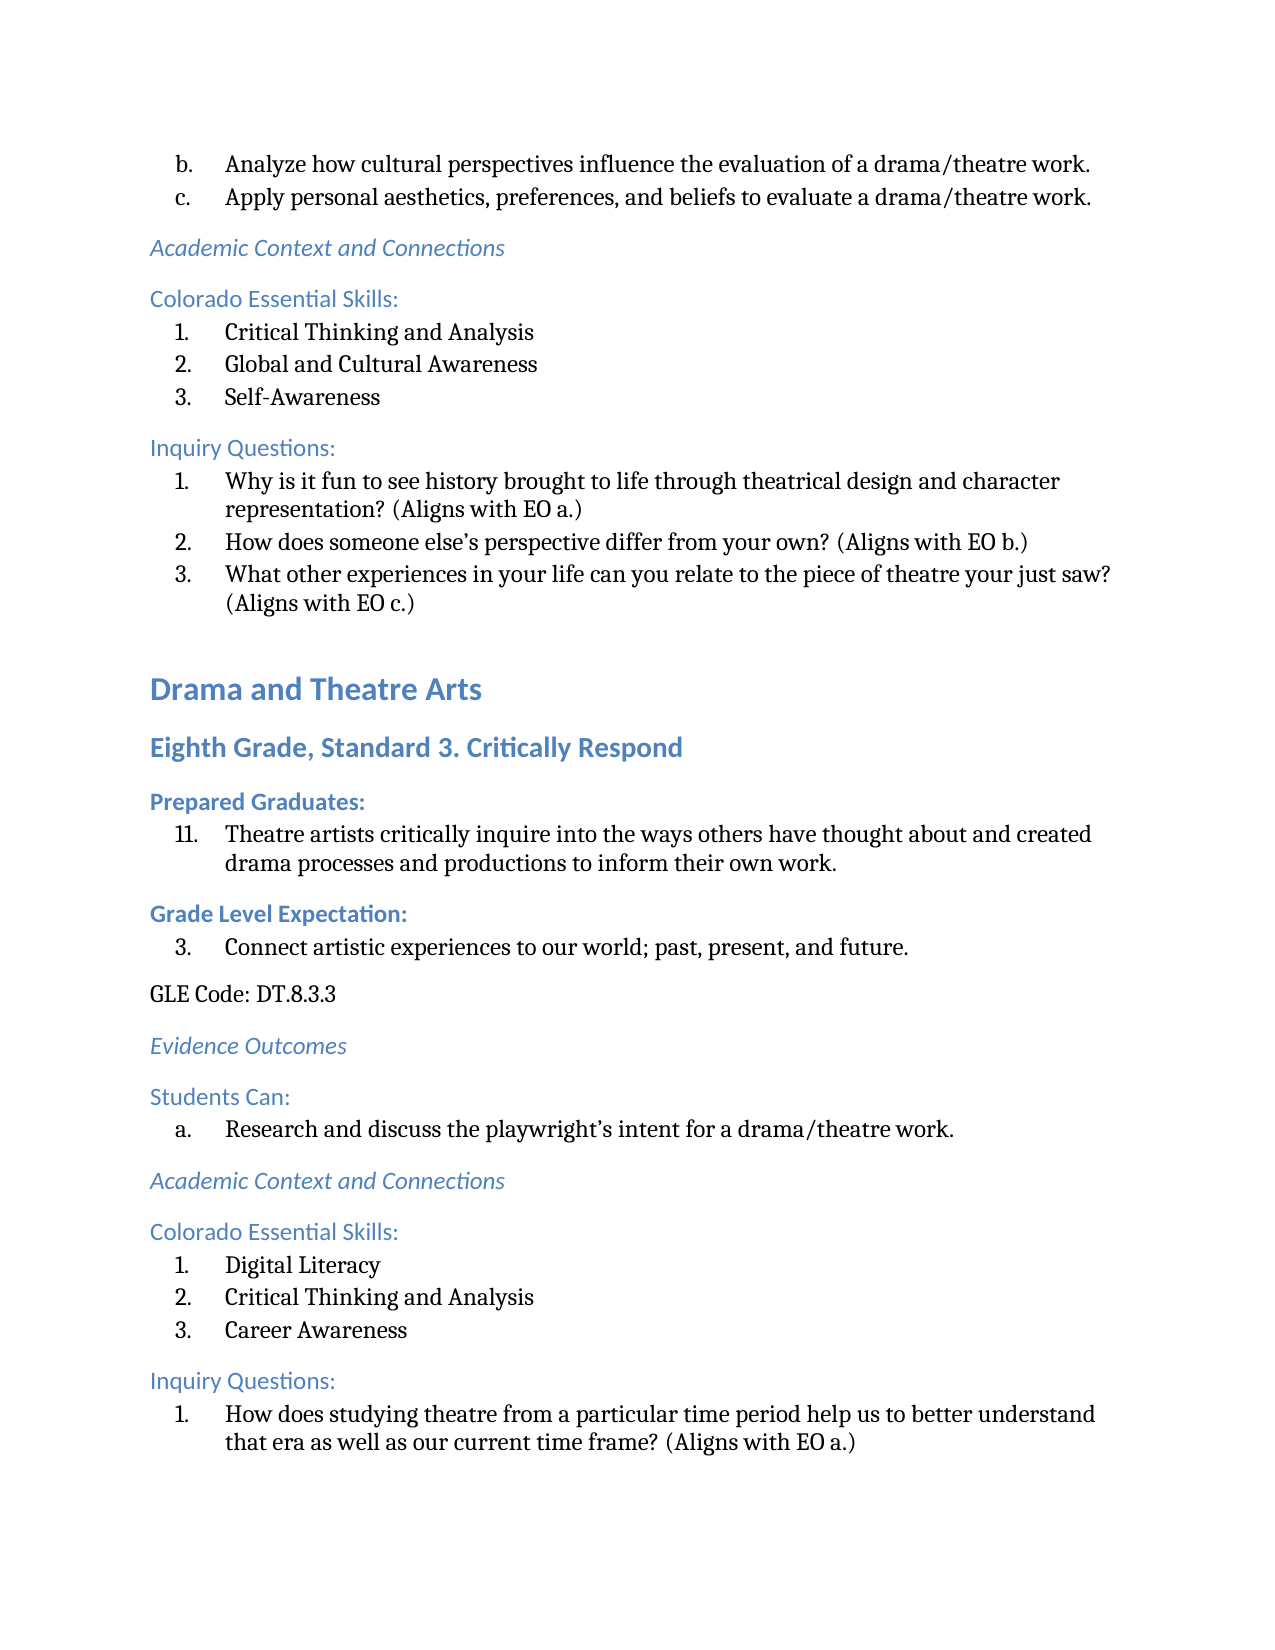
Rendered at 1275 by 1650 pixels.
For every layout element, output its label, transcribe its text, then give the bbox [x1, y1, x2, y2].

subtitle Evidence Outcomes [150, 1030, 1125, 1060]
subtitle Colorado Essential Skills: [150, 1216, 1125, 1247]
list Research and discuss the playwright’s intent for a drama/theatre work. [175, 1115, 1125, 1144]
list How does someone else’s perspective differ from your own? (Aligns with EO b.) [175, 528, 1125, 557]
subtitle Inquiry Questions: [150, 432, 1125, 463]
list Digital Literacy [175, 1251, 1125, 1279]
subtitle Grade Level Expectation: [150, 898, 1125, 929]
subtitle Inquiry Questions: [150, 1365, 1125, 1396]
subtitle Academic Context and Connections [150, 232, 1125, 263]
list Global and Cultural Awareness [175, 350, 1125, 379]
list How does studying theatre from a particular time period help us to better understand that era as well as our current time frame? (Aligns with EO a.) [175, 1399, 1125, 1457]
list Self-Awareness [175, 383, 1125, 411]
list Connect artistic experiences to our world; past, present, and future. [175, 933, 1125, 961]
list Career Awareness [175, 1316, 1125, 1344]
text GLE Code: DT.8.3.3 [150, 980, 1125, 1009]
subtitle Colorado Essential Skills: [150, 283, 1125, 314]
list What other experiences in your life can you relate to the piece of theatre your just saw? (Aligns with EO c.) [175, 560, 1125, 618]
subtitle Drama and Theatre Arts [150, 668, 1125, 708]
list Critical Thinking and Analysis [175, 318, 1125, 346]
list Critical Thinking and Analysis [175, 1283, 1125, 1312]
list Theatre artists critically inquire into the ways others have thought about and created drama processes and productions to inform their own work. [175, 820, 1125, 878]
subtitle Eighth Grade, Standard 3. Critically Respond [150, 729, 1125, 765]
list Analyze how cultural perspectives influence the evaluation of a drama/theatre work. [175, 150, 1125, 179]
list Apply personal aesthetics, preferences, and beliefs to evaluate a drama/theatre work. [175, 182, 1125, 211]
subtitle Students Can: [150, 1081, 1125, 1112]
list Why is it fun to see history brought to life through theatrical design and character representation? (Aligns with EO a.) [175, 467, 1125, 524]
subtitle Prepared Graduates: [150, 786, 1125, 816]
subtitle Academic Context and Connections [150, 1165, 1125, 1196]
